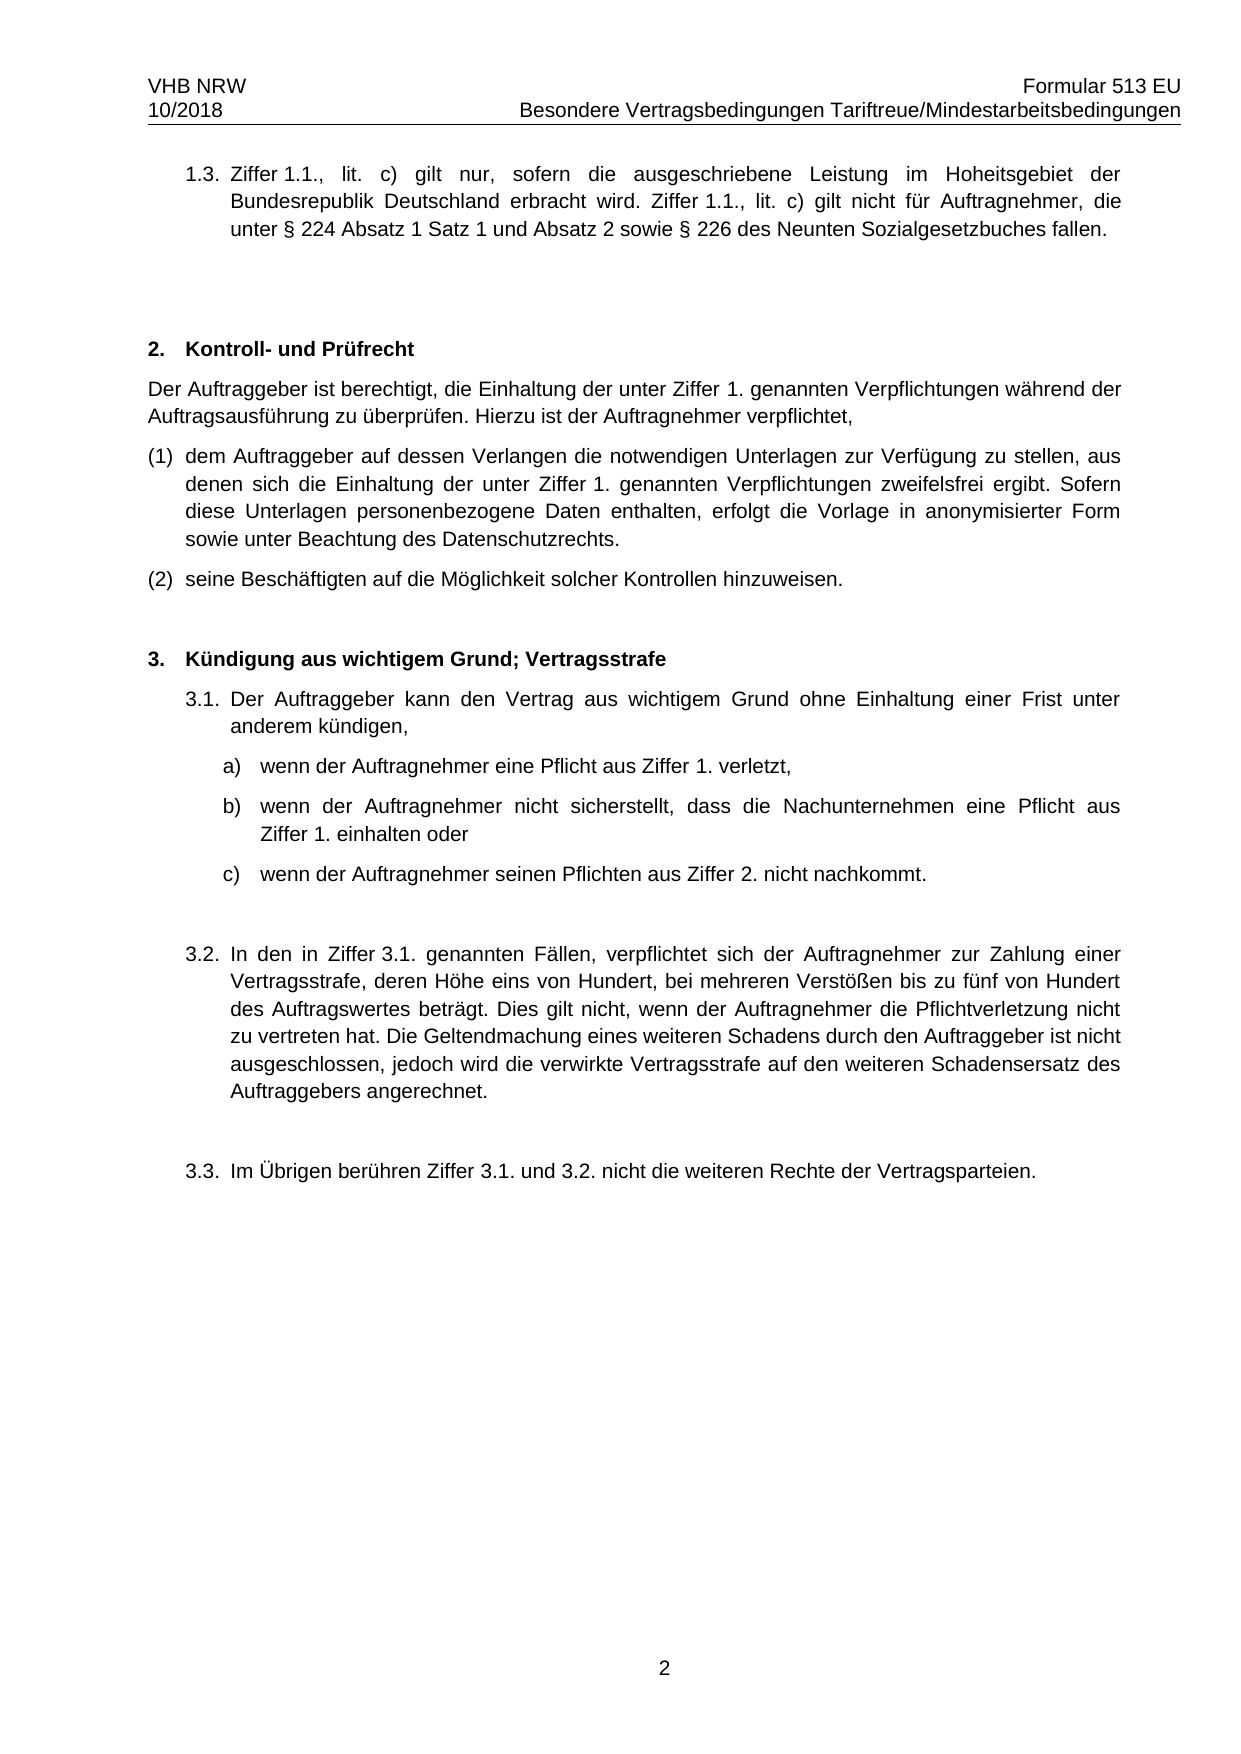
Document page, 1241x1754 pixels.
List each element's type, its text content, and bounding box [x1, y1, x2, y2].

list In den in Ziffer 3.1. genannten Fällen, verpflichtet sich der Auftragnehmer zur Zahlung einer Vertragsstrafe, deren Höhe eins von Hundert, bei mehreren Verstößen bis zu fünf von Hundert des Auftragswertes beträgt. Dies gilt nicht, wenn der Auftragnehmer die Pflichtverletzung nicht zu vertreten hat. Die Geltendmachung eines weiteren Schadens durch den Auftraggeber ist nicht ausgeschlossen, jedoch wird die verwirkte Vertragsstrafe auf den weiteren Schadensersatz des Auftraggebers angerechnet. [185, 941, 1122, 1103]
list Kontroll- und Prüfrecht [148, 336, 1122, 360]
list wenn der Auftragnehmer eine Pflicht aus Ziffer 1. verletzt, [223, 754, 1122, 778]
list seine Beschäftigten auf die Möglichkeit solcher Kontrollen hinzuweisen. [148, 566, 1122, 590]
list wenn der Auftragnehmer seinen Pflichten aus Ziffer 2. nicht nachkommt. [223, 861, 1122, 885]
list Im Übrigen berühren Ziffer 3.1. und 3.2. nicht die weiteren Rechte der Vertragsparteien. [185, 1159, 1122, 1183]
list Der Auftraggeber kann den Vertrag aus wichtigem Grund ohne Einhaltung einer Frist unter anderem kündigen, [185, 686, 1122, 738]
list wenn der Auftragnehmer nicht sicherstellt, dass die Nachunternehmen eine Pflicht aus Ziffer 1. einhalten oder [223, 794, 1122, 845]
text Der Auftraggeber ist berechtigt, die Einhaltung der unter Ziffer 1. genannten Verpflichtungen während der Auftragsausführung zu überprüfen. Hierzu ist der Auftragnehmer verpflichtet, [148, 376, 1122, 428]
list dem Auftraggeber auf dessen Verlangen die notwendigen Unterlagen zur Verfügung zu stellen, aus denen sich die Einhaltung der unter Ziffer 1. genannten Verpflichtungen zweifelsfrei ergibt. Sofern diese Unterlagen personenbezogene Daten enthalten, erfolgt die Vorlage in anonymisierter Form sowie unter Beachtung des Datenschutzrechts. [148, 444, 1122, 550]
list Ziffer 1.1., lit. c) gilt nur, sofern die ausgeschriebene Leistung im Hoheitsgebiet der Bundesrepublik Deutschland erbracht wird. Ziffer 1.1., lit. c) gilt nicht für Auftragnehmer, die unter § 224 Absatz 1 Satz 1 und Absatz 2 sowie § 226 des Neunten Sozialgesetzbuches fallen. [185, 161, 1122, 240]
list Kündigung aus wichtigem Grund; Vertragsstrafe [148, 646, 1122, 670]
